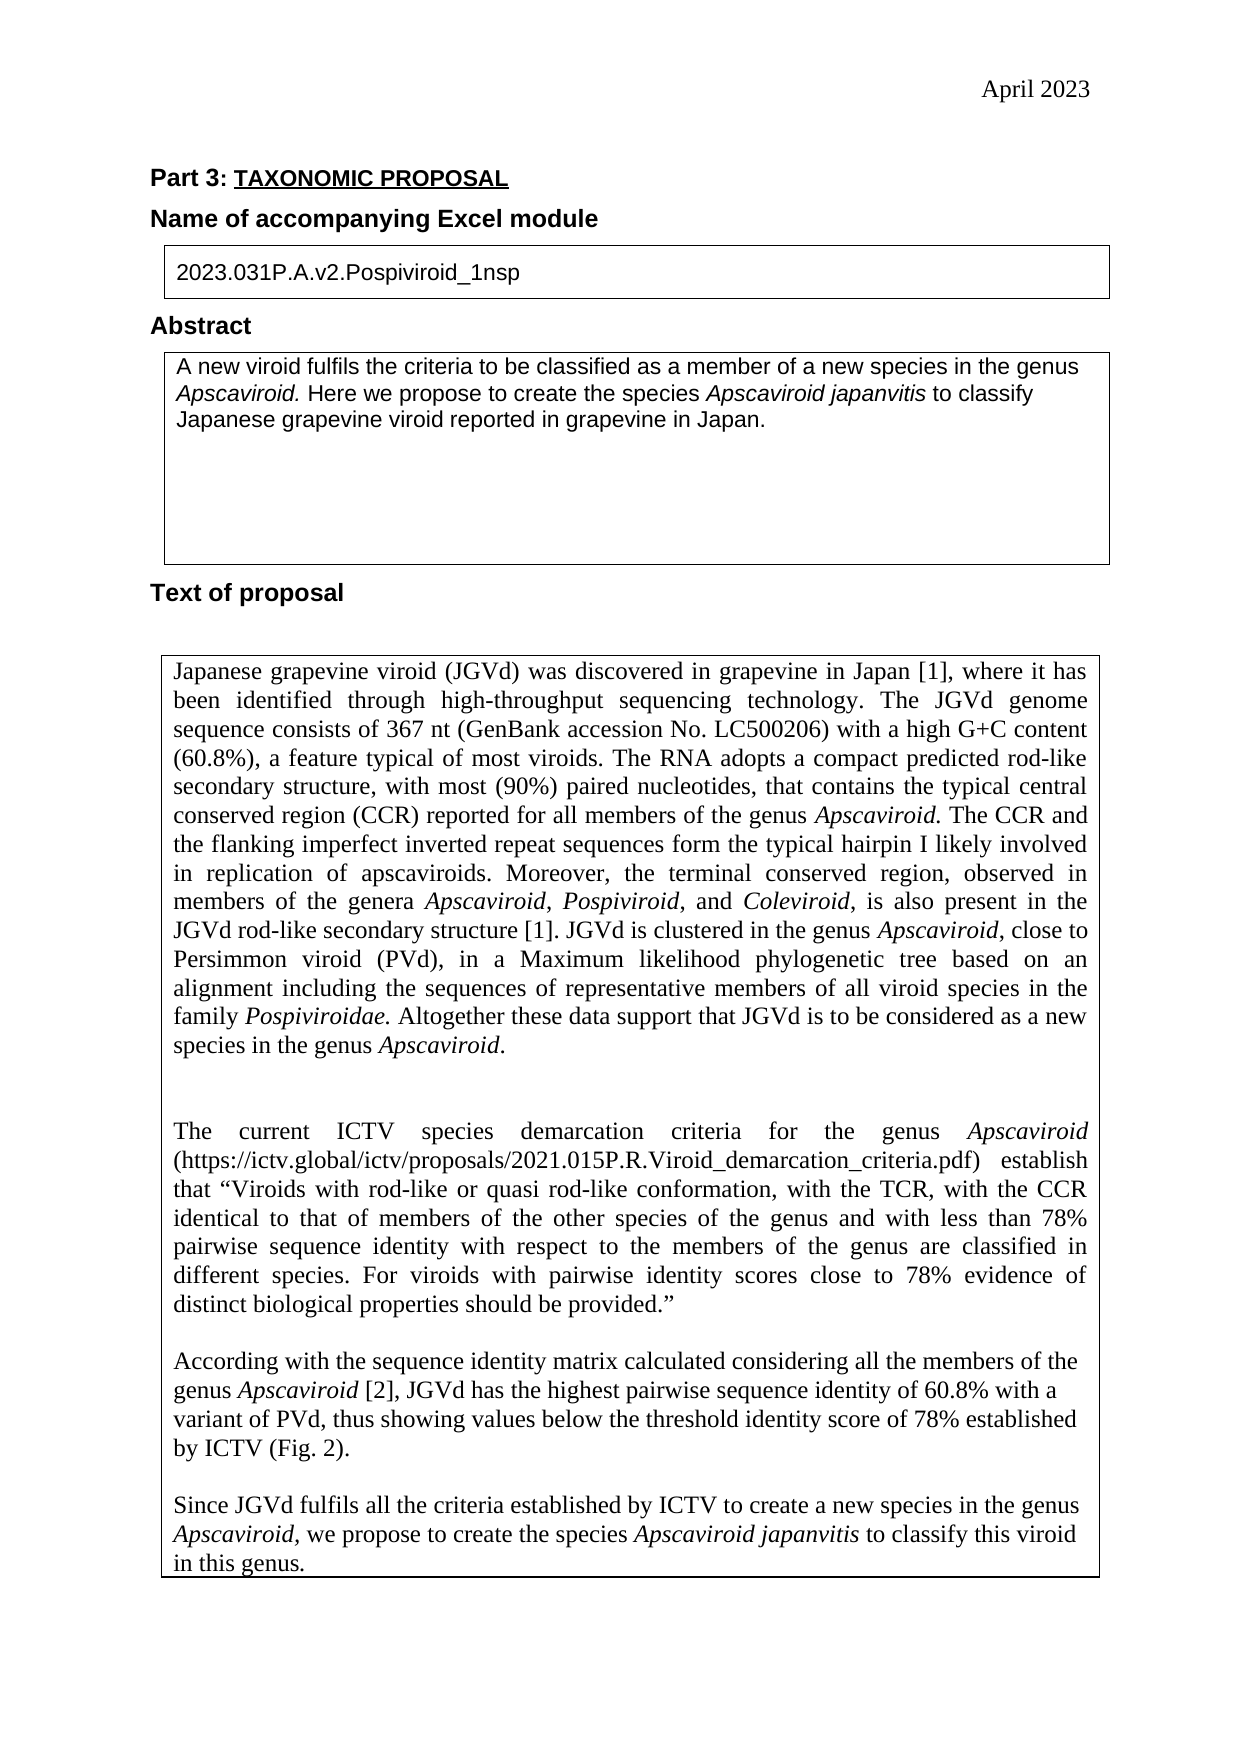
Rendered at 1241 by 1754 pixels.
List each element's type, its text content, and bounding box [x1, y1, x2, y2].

table_header [150, 619, 1111, 1577]
text Part 3: TAXONOMIC PROPOSAL [150, 162, 1090, 191]
table_header 2023.031P.A.v2.Pospiviroid_1nsp [165, 246, 1109, 297]
text Text of proposal [150, 578, 1090, 606]
text Abstract [150, 311, 1090, 340]
text Name of accompanying Excel module [150, 204, 1090, 232]
table_header A new viroid fulfils the criteria to be classified as a member of a new species in the genus Apscaviroid. Here we propose to create the species Apscaviroid japanvitis to classify Japanese grapevine viroid reported in grapevine in Japan. [165, 353, 1109, 564]
